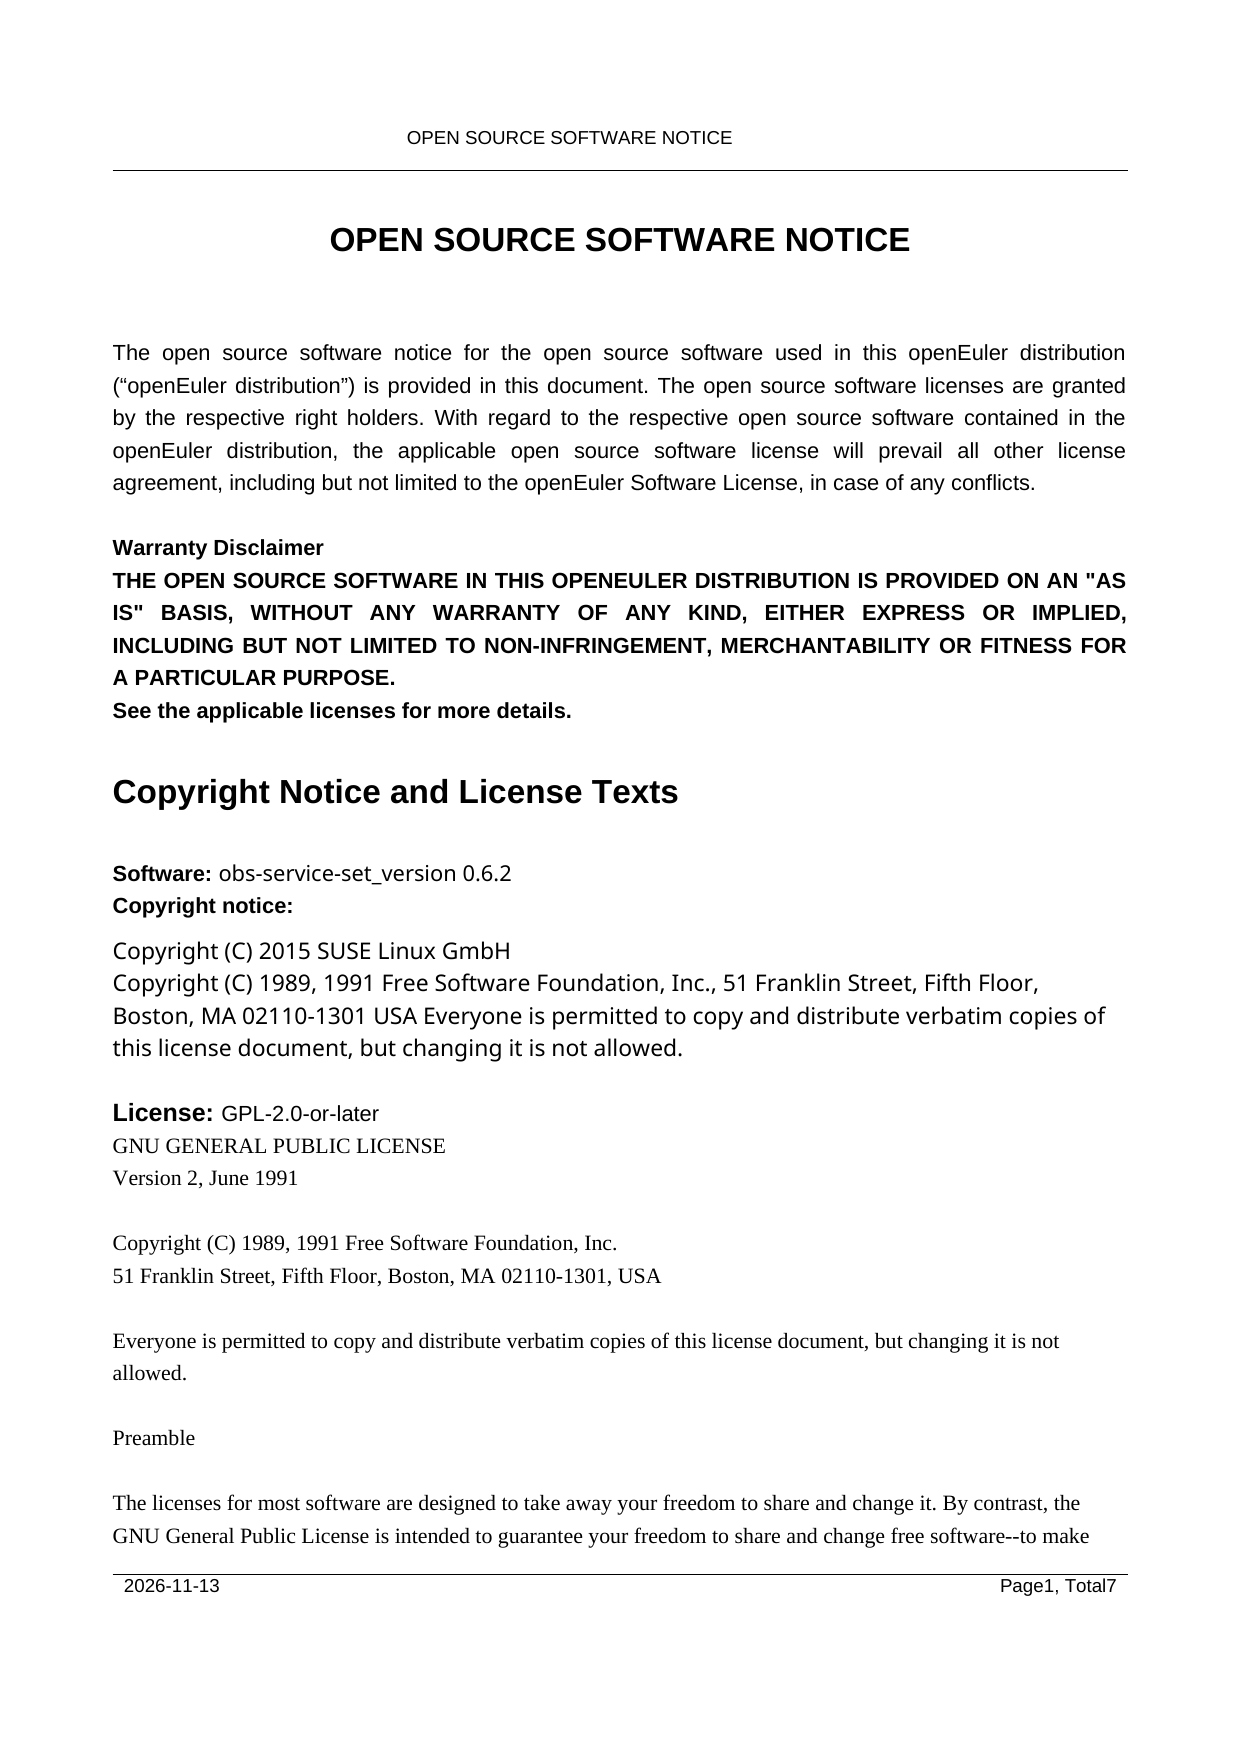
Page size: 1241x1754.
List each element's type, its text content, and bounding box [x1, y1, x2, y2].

text OPEN SOURCE SOFTWARE NOTICE [112, 206, 1128, 271]
text License: GPL-2.0-or-later [112, 1096, 1128, 1129]
text THE OPEN SOURCE SOFTWARE IN THIS OPENEULER DISTRIBUTION IS PROVIDED ON AN "AS IS" BASIS, WITHOUT ANY WARRANTY OF ANY KIND, EITHER EXPRESS OR IMPLIED, INCLUDING BUT NOT LIMITED TO NON-INFRINGEMENT, MERCHANTABILITY OR FITNESS FOR A PARTICULAR PURPOSE. See the applicable licenses for more details. [112, 564, 1128, 726]
text Copyright notice: [112, 889, 1128, 921]
text The open source software notice for the open source software used in this openEuler distribution (“openEuler distribution”) is provided in this document. The open source software licenses are granted by the respective right holders. With regard to the respective open source software contained in the openEuler distribution, the applicable open source software license will prevail all other license agreement, including but not limited to the openEuler Software License, in case of any conflicts. [112, 336, 1128, 499]
title Software: obs-service-set_version 0.6.2 [112, 856, 1128, 889]
text Copyright Notice and License Texts [112, 759, 1128, 824]
text Warranty Disclaimer [112, 531, 1128, 564]
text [112, 1129, 1128, 1551]
text Copyright (C) 2015 SUSE Linux GmbH Copyright (C) 1989, 1991 Free Software Foundation, Inc., 51 Franklin Street, Fifth Floor, Boston, MA 02110-1301 USA Everyone is permitted to copy and distribute verbatim copies of this license document, but changing it is not allowed. [112, 934, 1128, 1096]
